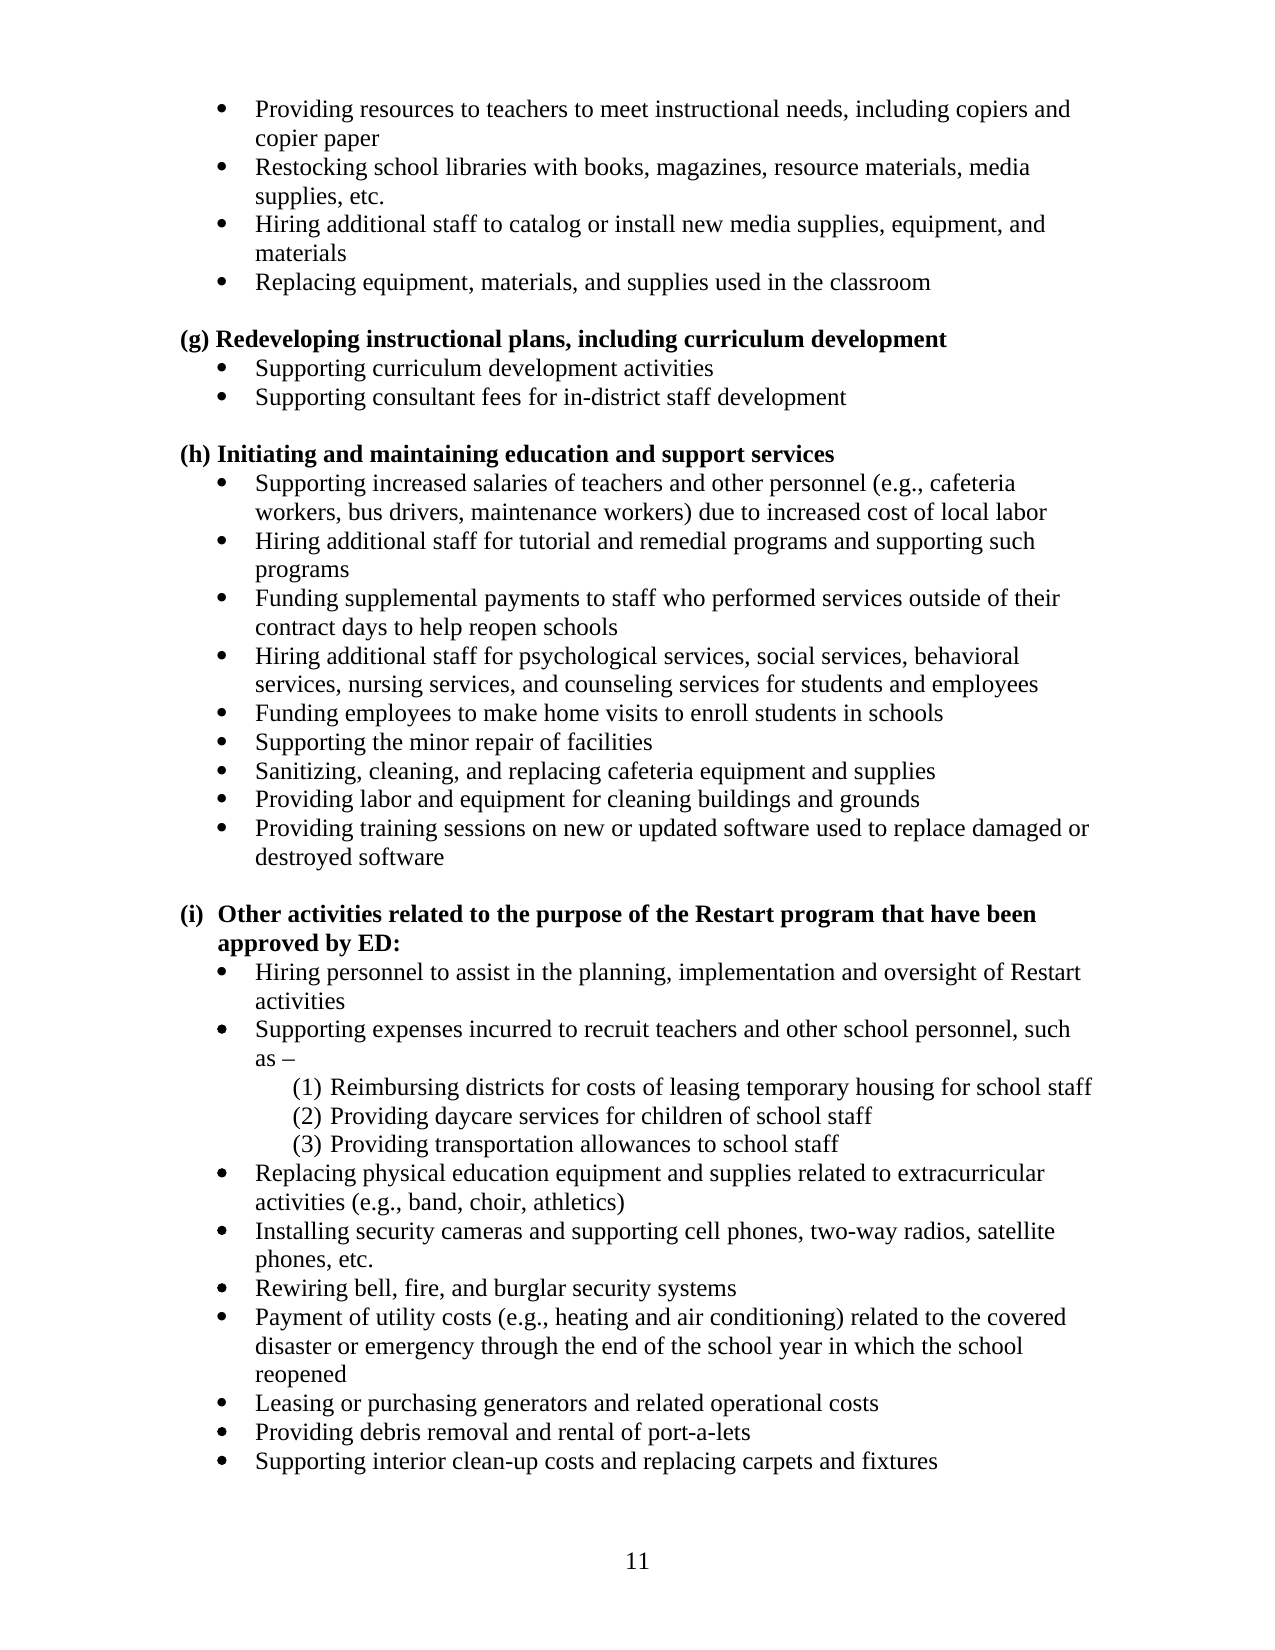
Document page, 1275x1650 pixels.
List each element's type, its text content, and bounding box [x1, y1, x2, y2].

list Providing daycare services for children of school staff [292, 1101, 1095, 1129]
list Sanitizing, cleaning, and replacing cafeteria equipment and supplies [217, 756, 1095, 784]
list Restocking school libraries with books, magazines, resource materials, media supplies, etc. [217, 152, 1095, 209]
list Providing debris removal and rental of port-a-lets [217, 1417, 1095, 1446]
list Replacing physical education equipment and supplies related to extracurricular activities (e.g., band, choir, athletics) [217, 1158, 1095, 1216]
list Providing resources to teachers to meet instructional needs, including copiers and copier paper [217, 94, 1095, 152]
text (h) Initiating and maintaining education and support services [180, 439, 1095, 468]
list Payment of utility costs (e.g., heating and air conditioning) related to the covered disaster or emergency through the end of the school year in which the school reopened [217, 1302, 1095, 1388]
list Hiring personnel to assist in the planning, implementation and oversight of Restart activities [217, 957, 1095, 1014]
list Rewiring bell, fire, and burglar security systems [217, 1273, 1095, 1302]
list Supporting the minor repair of facilities [217, 727, 1095, 756]
list Reimbursing districts for costs of leasing temporary housing for school staff [292, 1072, 1095, 1101]
list Funding employees to make home visits to enroll students in schools [217, 698, 1095, 727]
list Providing labor and equipment for cleaning buildings and grounds [217, 784, 1095, 813]
list Hiring additional staff for psychological services, social services, behavioral services, nursing services, and counseling services for students and employees [217, 641, 1095, 698]
list Hiring additional staff for tutorial and remedial programs and supporting such programs [217, 526, 1095, 583]
list Providing training sessions on new or updated software used to replace damaged or destroyed software [217, 813, 1095, 871]
list Supporting increased salaries of teachers and other personnel (e.g., cafeteria workers, bus drivers, maintenance workers) due to increased cost of local labor [217, 468, 1095, 526]
list Supporting expenses incurred to recruit teachers and other school personnel, such as – [217, 1014, 1095, 1072]
list Installing security cameras and supporting cell phones, two-way radios, satellite phones, etc. [217, 1216, 1095, 1273]
list Supporting interior clean-up costs and replacing carpets and fixtures [217, 1446, 1095, 1474]
list Hiring additional staff to catalog or install new media supplies, equipment, and materials [217, 209, 1095, 267]
list Other activities related to the purpose of the Restart program that have been approved by ED: [180, 899, 1095, 957]
list Leasing or purchasing generators and related operational costs [217, 1388, 1095, 1417]
list Providing transportation allowances to school staff [292, 1129, 1095, 1158]
list Replacing equipment, materials, and supplies used in the classroom [217, 267, 1095, 296]
list Supporting curriculum development activities [217, 353, 1095, 382]
list Supporting consultant fees for in-district staff development [217, 382, 1095, 411]
text (g) Redeveloping instructional plans, including curriculum development [180, 324, 1095, 353]
list Funding supplemental payments to staff who performed services outside of their contract days to help reopen schools [217, 583, 1095, 641]
